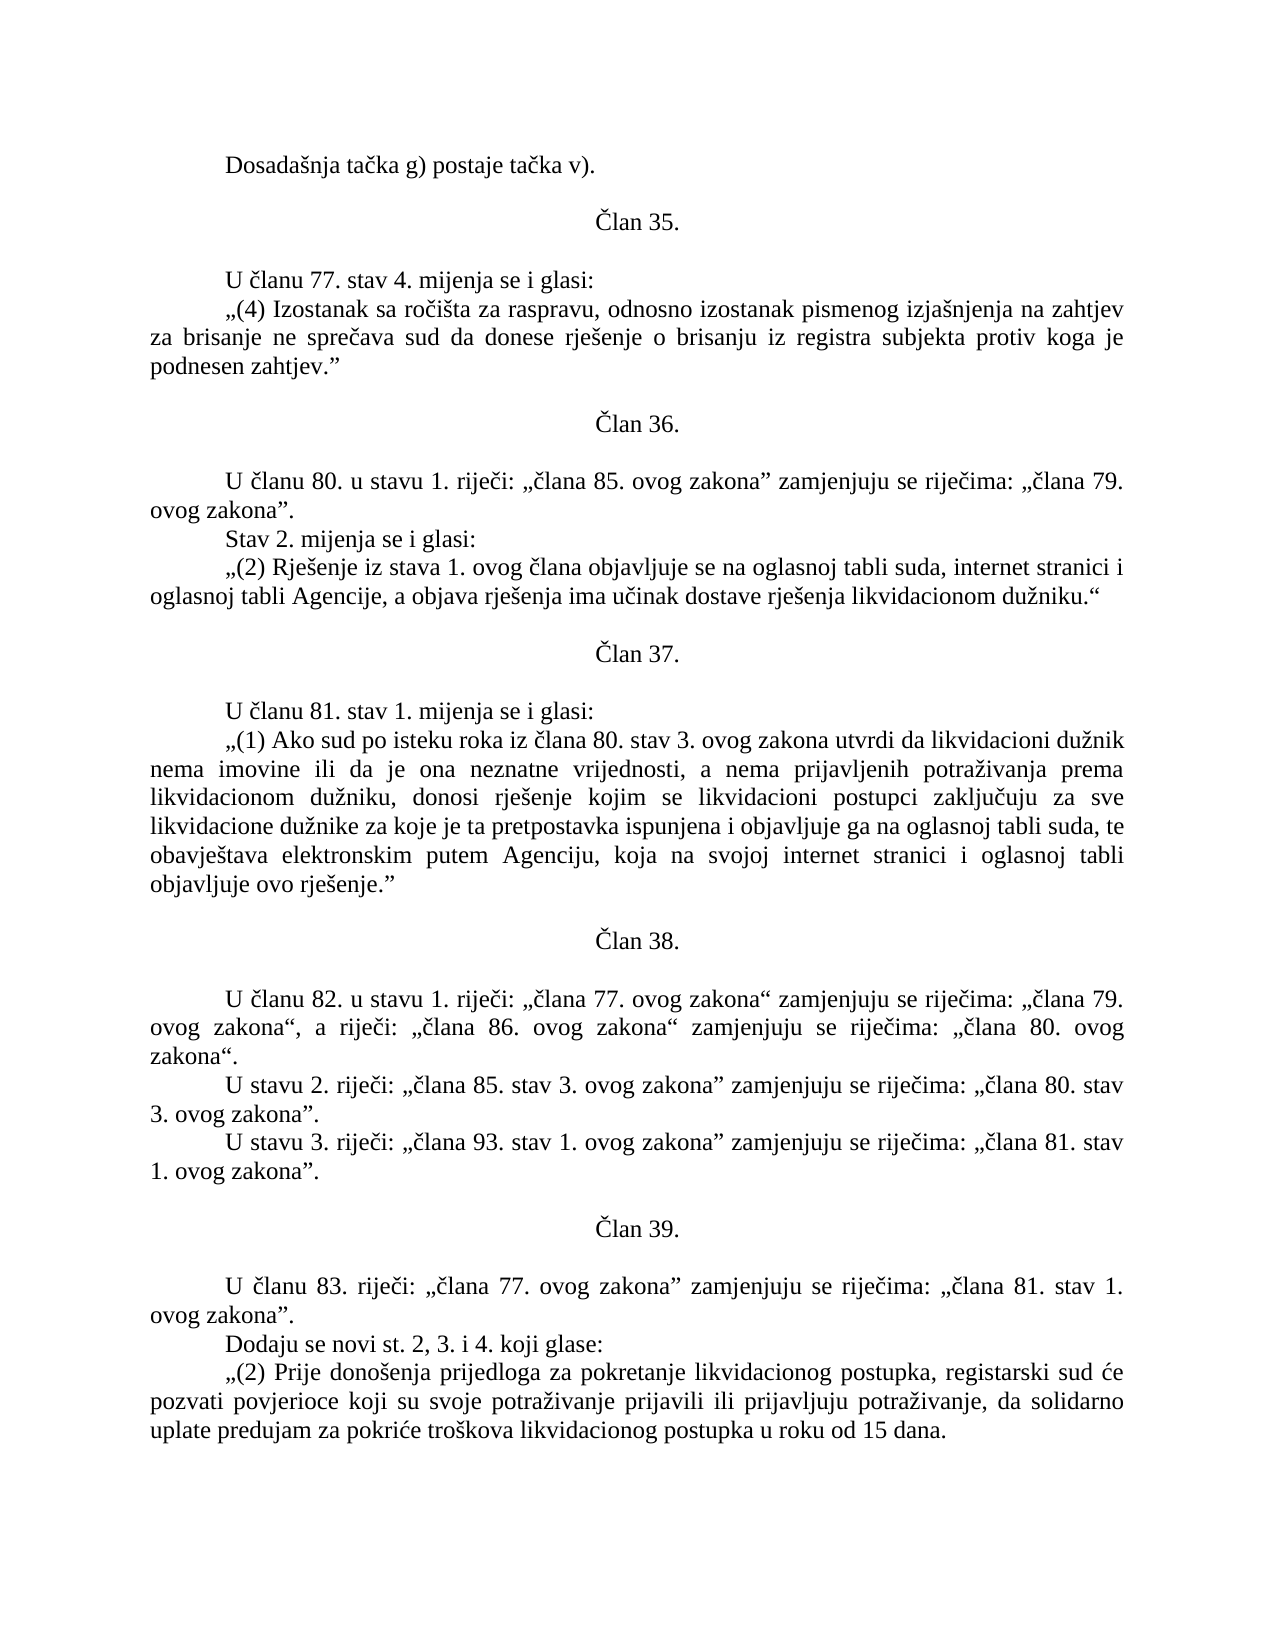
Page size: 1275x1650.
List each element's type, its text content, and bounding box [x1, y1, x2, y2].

text Dodaju se novi st. 2, 3. i 4. koji glase: [150, 1329, 1125, 1357]
text Član 35. [150, 207, 1125, 236]
text „(2) Rješenje iz stava 1. ovog člana objavljuje se na oglasnoj tabli suda, internet stranici i oglasnoj tabli Agencije, a objava rješenja ima učinak dostave rješenja likvidacionom dužniku.“ [150, 552, 1125, 610]
text „(2) Prije donošenja prijedloga za pokretanje likvidacionog postupka, registarski sud će pozvati povjerioce koji su svoje potraživanje prijavili ili prijavljuju potraživanje, da solidarno uplate predujam za pokriće troškova likvidacionog postupka u roku od 15 dana. [150, 1357, 1125, 1444]
text U članu 77. stav 4. mijenja se i glasi: [150, 265, 1125, 294]
text U članu 82. u stavu 1. riječi: „člana 77. ovog zakona“ zamjenjuju se riječima: „člana 79. ovog zakona“, a riječi: „člana 86. ovog zakona“ zamjenjuju se riječima: „člana 80. ovog zakona“. [150, 984, 1125, 1070]
text Član 36. [150, 409, 1125, 437]
text U članu 80. u stavu 1. riječi: „člana 85. ovog zakona” zamjenjuju se riječima: „člana 79. ovog zakona”. [150, 466, 1125, 524]
text Stav 2. mijenja se i glasi: [150, 524, 1125, 552]
text Član 39. [150, 1214, 1125, 1242]
text U stavu 3. riječi: „člana 93. stav 1. ovog zakona” zamjenjuju se riječima: „člana 81. stav 1. ovog zakona”. [150, 1127, 1125, 1185]
text U stavu 2. riječi: „člana 85. stav 3. ovog zakona” zamjenjuju se riječima: „člana 80. stav 3. ovog zakona”. [150, 1070, 1125, 1127]
text U članu 83. riječi: „člana 77. ovog zakona” zamjenjuju se riječima: „člana 81. stav 1. ovog zakona”. [150, 1271, 1125, 1329]
text Član 37. [150, 639, 1125, 667]
text „(4) Izostanak sa ročišta za raspravu, odnosno izostanak pismenog izjašnjenja na zahtjev za brisanje ne sprečava sud da donese rješenje o brisanju iz registra subjekta protiv koga je podnesen zahtjev.” [150, 294, 1125, 380]
text Dosadašnja tačka g) postaje tačka v). [150, 150, 1125, 179]
text „(1) Ako sud po isteku roka iz člana 80. stav 3. ovog zakona utvrdi da likvidacioni dužnik nema imovine ili da je ona neznatne vrijednosti, a nema prijavljenih potraživanja prema likvidacionom dužniku, donosi rješenje kojim se likvidacioni postupci zaključuju za sve likvidacione dužnike za koje je ta pretpostavka ispunjena i objavljuje ga na oglasnoj tabli suda, te obavještava elektronskim putem Agenciju, koja na svojoj internet stranici i oglasnoj tabli objavljuje ovo rješenje.” [150, 725, 1125, 897]
text U članu 81. stav 1. mijenja se i glasi: [150, 696, 1125, 725]
text Član 38. [150, 926, 1125, 955]
